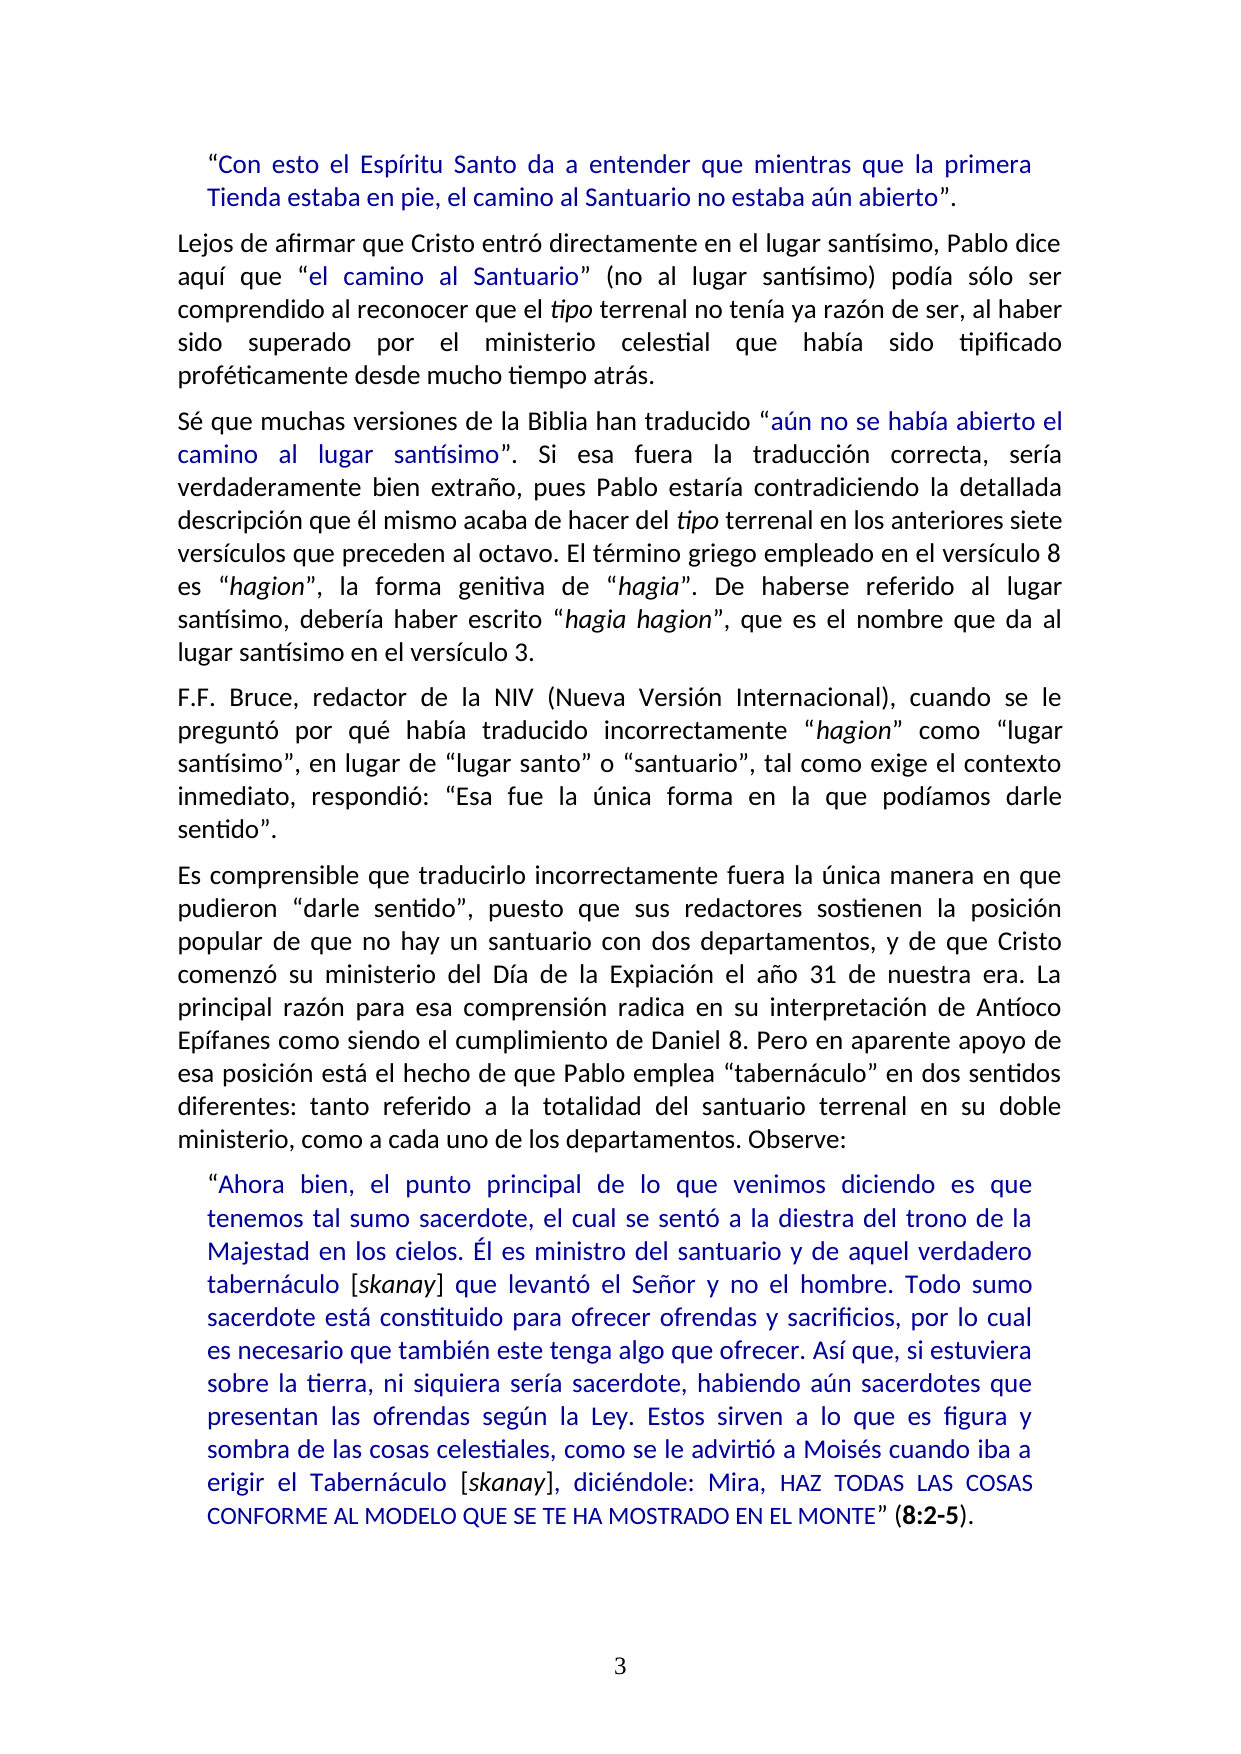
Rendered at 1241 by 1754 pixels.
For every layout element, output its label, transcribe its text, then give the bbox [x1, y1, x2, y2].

text F.F. Bruce, redactor de la NIV (Nueva Versión Internacional), cuando se le preguntó por qué había traducido incorrectamente “hagion” como “lugar santísimo”, en lugar de “lugar santo” o “santuario”, tal como exige el contexto inmediato, respondió: “Esa fue la única forma en la que podíamos darle sentido”. [177, 680, 1063, 846]
text Lejos de afirmar que Cristo entró directamente en el lugar santísimo, Pablo dice aquí que “el camino al Santuario” (no al lugar santísimo) podía sólo ser comprendido al reconocer que el tipo terrenal no tenía ya razón de ser, al haber sido superado por el ministerio celestial que había sido tipificado proféticamente desde mucho tiempo atrás. [177, 226, 1063, 391]
text Es comprensible que traducirlo incorrectamente fuera la única manera en que pudieron “darle sentido”, puesto que sus redactores sostienen la posición popular de que no hay un santuario con dos departamentos, y de que Cristo comenzó su ministerio del Día de la Expiación el año 31 de nuestra era. La principal razón para esa comprensión radica en su interpretación de Antíoco Epífanes como siendo el cumplimiento de Daniel 8. Pero en aparente apoyo de esa posición está el hecho de que Pablo emplea “tabernáculo” en dos sentidos diferentes: tanto referido a la totalidad del santuario terrenal en su doble ministerio, como a cada uno de los departamentos. Observe: [177, 858, 1063, 1155]
text “Con esto el Espíritu Santo da a entender que mientras que la primera Tienda estaba en pie, el camino al Santuario no estaba aún abierto”. [207, 148, 1034, 214]
text “Ahora bien, el punto principal de lo que venimos diciendo es que tenemos tal sumo sacerdote, el cual se sentó a la diestra del trono de la Majestad en los cielos. Él es ministro del santuario y de aquel verdadero tabernáculo [skanay] que levantó el Señor y no el hombre. Todo sumo sacerdote está constituido para ofrecer ofrendas y sacrificios, por lo cual es necesario que también este tenga algo que ofrecer. Así que, si estuviera sobre la tierra, ni siquiera sería sacerdote, habiendo aún sacerdotes que presentan las ofrendas según la Ley. Estos sirven a lo que es figura y sombra de las cosas celestiales, como se le advirtió a Moisés cuando iba a erigir el Tabernáculo [skanay], diciéndole: Mira, HAZ TODAS LAS COSAS CONFORME AL MODELO QUE SE TE HA MOSTRADO EN EL MONTE” (8:2-5). [207, 1168, 1034, 1531]
text Sé que muchas versiones de la Biblia han traducido “aún no se había abierto el camino al lugar santísimo”. Si esa fuera la traducción correcta, sería verdaderamente bien extraño, pues Pablo estaría contradiciendo la detallada descripción que él mismo acaba de hacer del tipo terrenal en los anteriores siete versículos que preceden al octavo. El término griego empleado en el versículo 8 es “hagion”, la forma genitiva de “hagia”. De haberse referido al lugar santísimo, debería haber escrito “hagia hagion”, que es el nombre que da al lugar santísimo en el versículo 3. [177, 404, 1063, 668]
